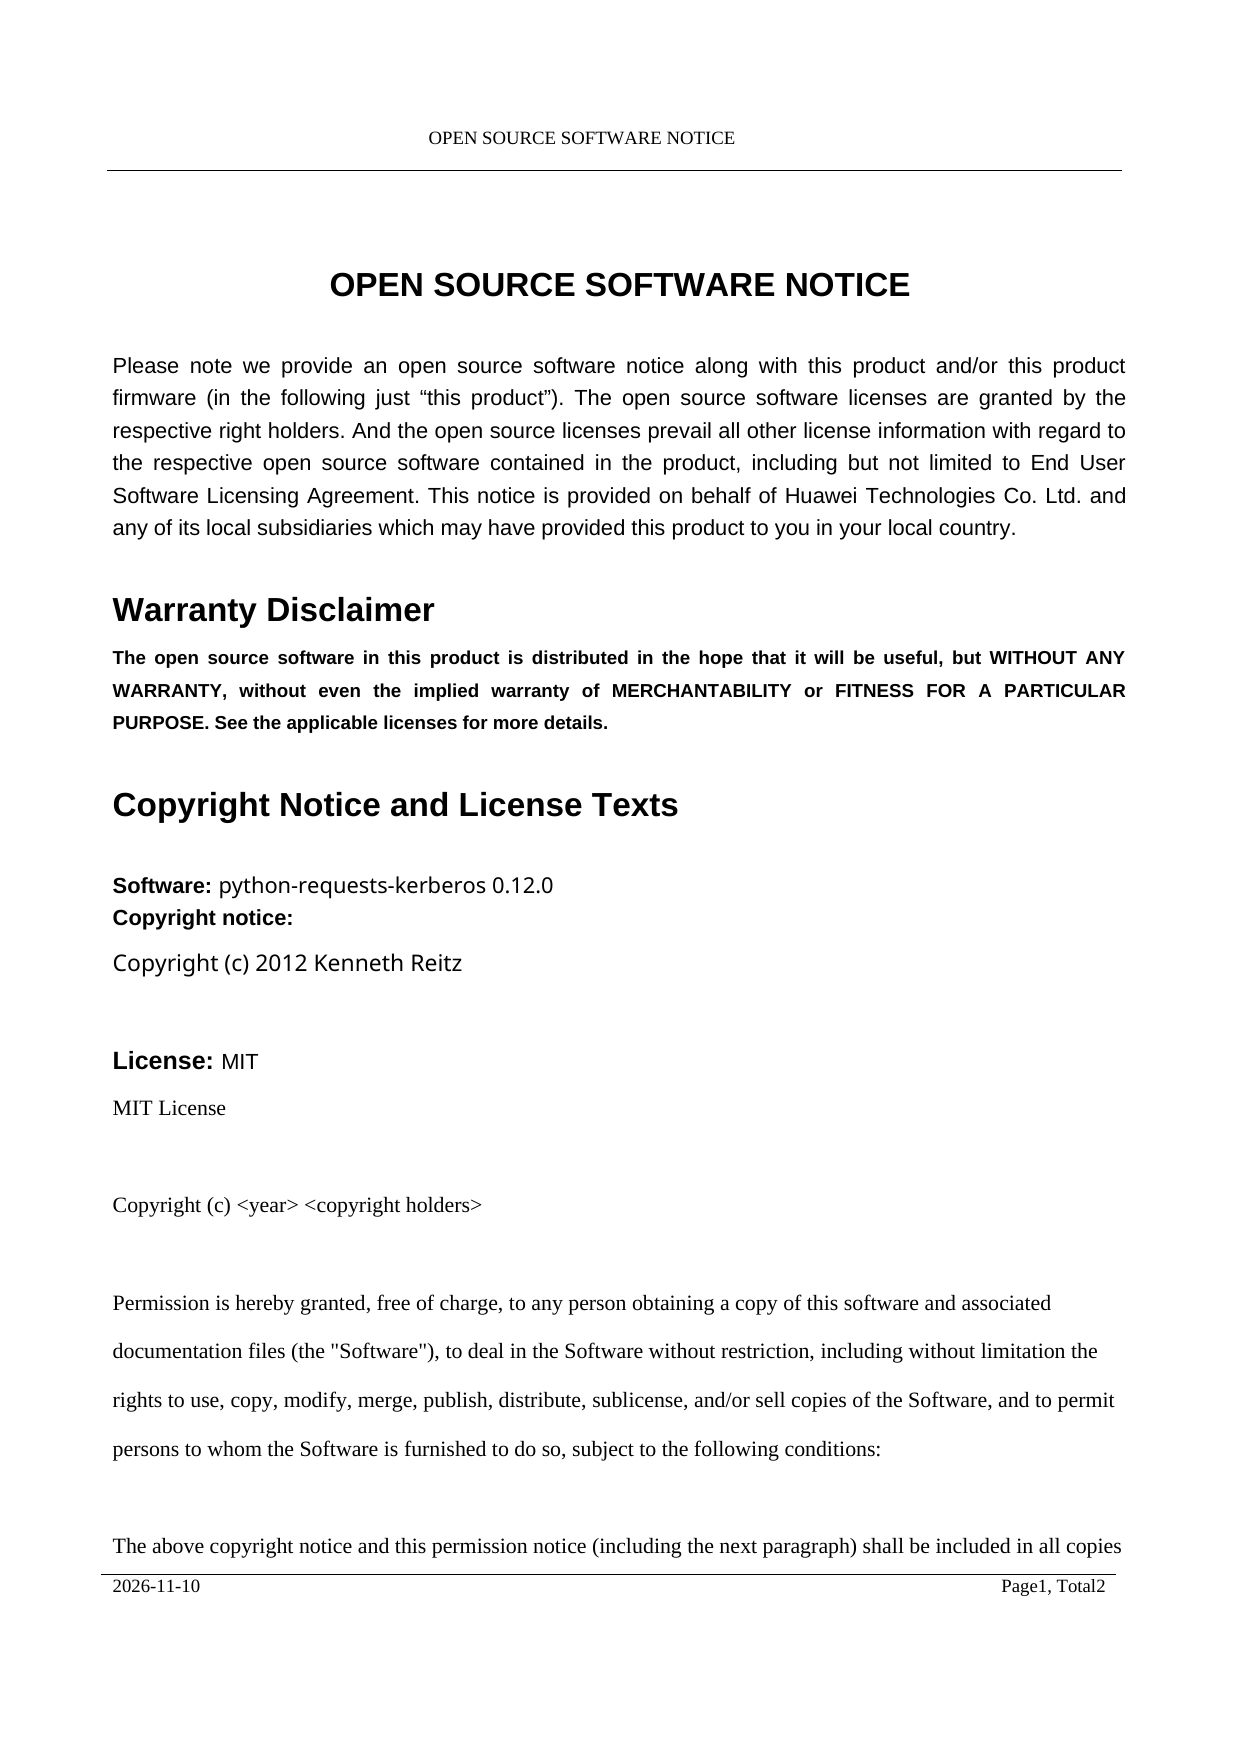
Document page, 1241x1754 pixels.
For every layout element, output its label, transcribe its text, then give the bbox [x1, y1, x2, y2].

text License: MIT [112, 1044, 1128, 1077]
text Please note we provide an open source software notice along with this product and/or this product firmware (in the following just “this product”). The open source software licenses are granted by the respective right holders. And the open source licenses prevail all other license information with regard to the respective open source software contained in the product, including but not limited to End User Software Licensing Agreement. This notice is provided on behalf of Huawei Technologies Co. Ltd. and any of its local subsidiaries which may have provided this product to you in your local country. [112, 349, 1128, 544]
text The open source software in this product is distributed in the hope that it will be useful, but WITHOUT ANY WARRANTY, without even the implied warranty of MERCHANTABILITY or FITNESS FOR A PARTICULAR PURPOSE. See the applicable licenses for more details. [112, 641, 1128, 739]
text Warranty Disclaimer [112, 576, 1128, 641]
text Copyright (c) 2012 Kenneth Reitz [112, 947, 1128, 1028]
text Software: python-requests-kerberos 0.12.0 [112, 869, 1128, 901]
text OPEN SOURCE SOFTWARE NOTICE [112, 251, 1128, 316]
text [112, 1091, 1128, 1562]
text Copyright notice: [112, 901, 1128, 934]
text Copyright Notice and License Texts [112, 771, 1128, 836]
